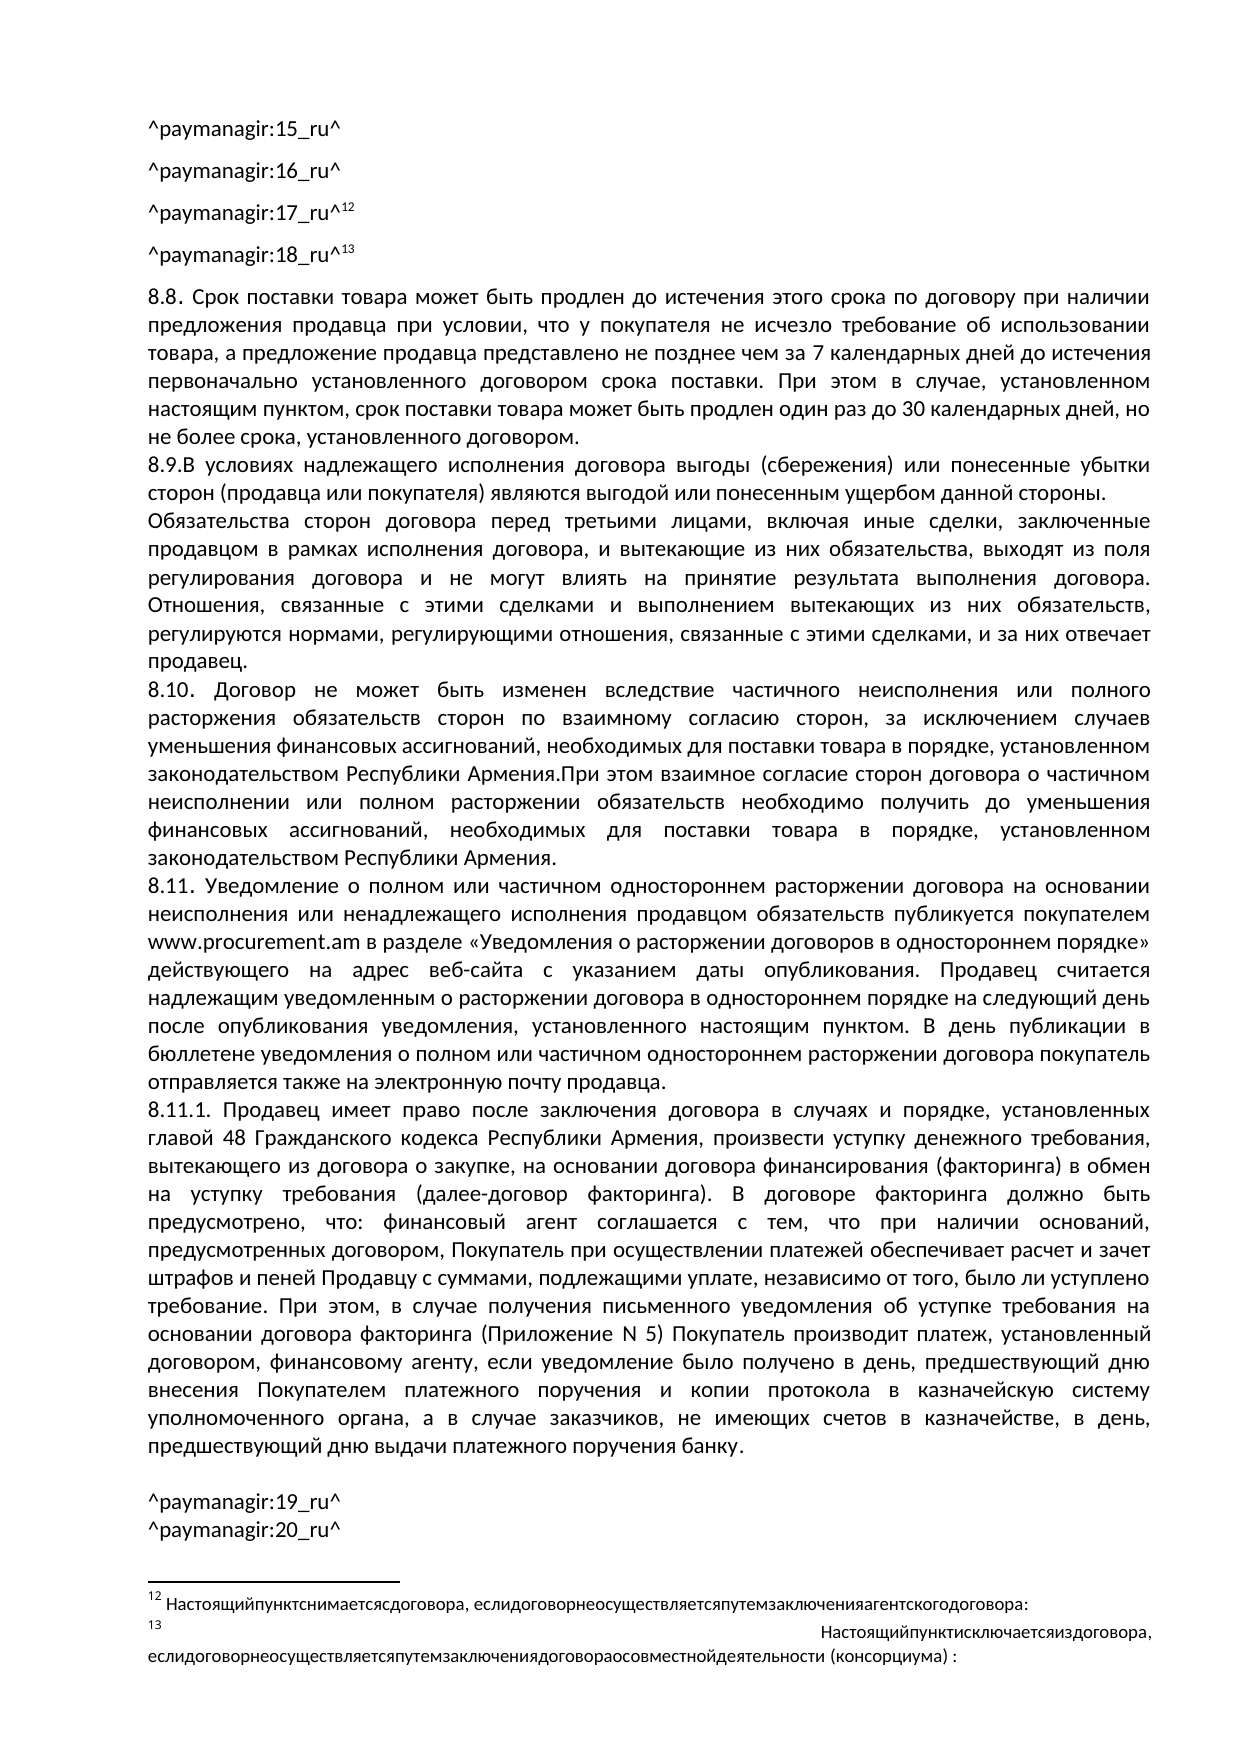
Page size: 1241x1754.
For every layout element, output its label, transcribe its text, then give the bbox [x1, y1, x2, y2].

text ^paymanagir:18_ru^ [148, 240, 1152, 268]
text Обязательства сторон договора перед третьими лицами, включая иные сделки, заключенные продавцом в рамках исполнения договора, и вытекающие из них обязательства, выходят из поля регулирования договора и не могут влиять на принятие результата выполнения договора. Отношения, связанные с этими сделками и выполнением вытекающих из них обязательств, регулируются нормами, регулирующими отношения, связанные с этими сделками, и за них отвечает продавец. [148, 507, 1152, 675]
text ^paymanagir:15_ru^ [148, 114, 1152, 142]
text 8.9.В условиях надлежащего исполнения договора выгоды (сбережения) или понесенные убытки сторон (продавца или покупателя) являются выгодой или понесенным ущербом данной стороны. [148, 451, 1152, 507]
text ^paymanagir:19_ru^ [148, 1487, 1152, 1515]
text 8.11․ Уведомление о полном или частичном одностороннем расторжении договора на основании неисполнения или ненадлежащего исполнения продавцом обязательств публикуется покупателем www.procurement.am в разделе «Уведомления о расторжении договоров в одностороннем порядке» действующего на адрес веб-сайта с указанием даты опубликования. Продавец считается надлежащим уведомленным о расторжении договора в одностороннем порядке на следующий день после опубликования уведомления, установленного настоящим пунктом. В день публикации в бюллетене уведомления о полном или частичном одностороннем расторжении договора покупатель отправляется также на электронную почту продавца. [148, 871, 1152, 1095]
text 8.11.1. Продавец имеет право после заключения договора в случаях и порядке, установленных главой 48 Гражданского кодекса Республики Армения, произвести уступку денежного требования, вытекающего из договора о закупке, на основании договора финансирования (факторинга) в обмен на уступку требования (далее-договор факторинга). В договоре факторинга должно быть предусмотрено, что: финансовый агент соглашается с тем, что при наличии оснований, предусмотренных договором, Покупатель при осуществлении платежей обеспечивает расчет и зачет штрафов и пеней Продавцу с суммами, подлежащими уплате, независимо от того, было ли уступлено требование. При этом, в случае получения письменного уведомления об уступке требования на основании договора факторинга (Приложение N 5) Покупатель производит платеж, установленный договором, финансовому агенту, если уведомление было получено в день, предшествующий дню внесения Покупателем платежного поручения и копии протокола в казначейскую систему уполномоченного органа, а в случае заказчиков, не имеющих счетов в казначействе, в день, предшествующий дню выдачи платежного поручения банку. [148, 1095, 1152, 1459]
text ^paymanagir:16_ru^ [148, 156, 1152, 184]
text 8.8․ Срок поставки товара может быть продлен до истечения этого срока по договору при наличии предложения продавца при условии, что у покупателя не исчезло требование об использовании товара, а предложение продавца представлено не позднее чем за 7 календарных дней до истечения первоначально установленного договором срока поставки. При этом в случае, установленном настоящим пунктом, срок поставки товара может быть продлен один раз до 30 календарных дней, но не более срока, установленного договором. [148, 282, 1152, 451]
text 8.10․ Договор не может быть изменен вследствие частичного неисполнения или полного расторжения обязательств сторон по взаимному согласию сторон, за исключением случаев уменьшения финансовых ассигнований, необходимых для поставки товара в порядке, установленном законодательством Республики Армения.При этом взаимное согласие сторон договора о частичном неисполнении или полном расторжении обязательств необходимо получить до уменьшения финансовых ассигнований, необходимых для поставки товара в порядке, установленном законодательством Республики Армения. [148, 675, 1152, 871]
text ^paymanagir:20_ru^ [148, 1515, 1152, 1543]
text ^paymanagir:17_ru^ [148, 198, 1152, 226]
